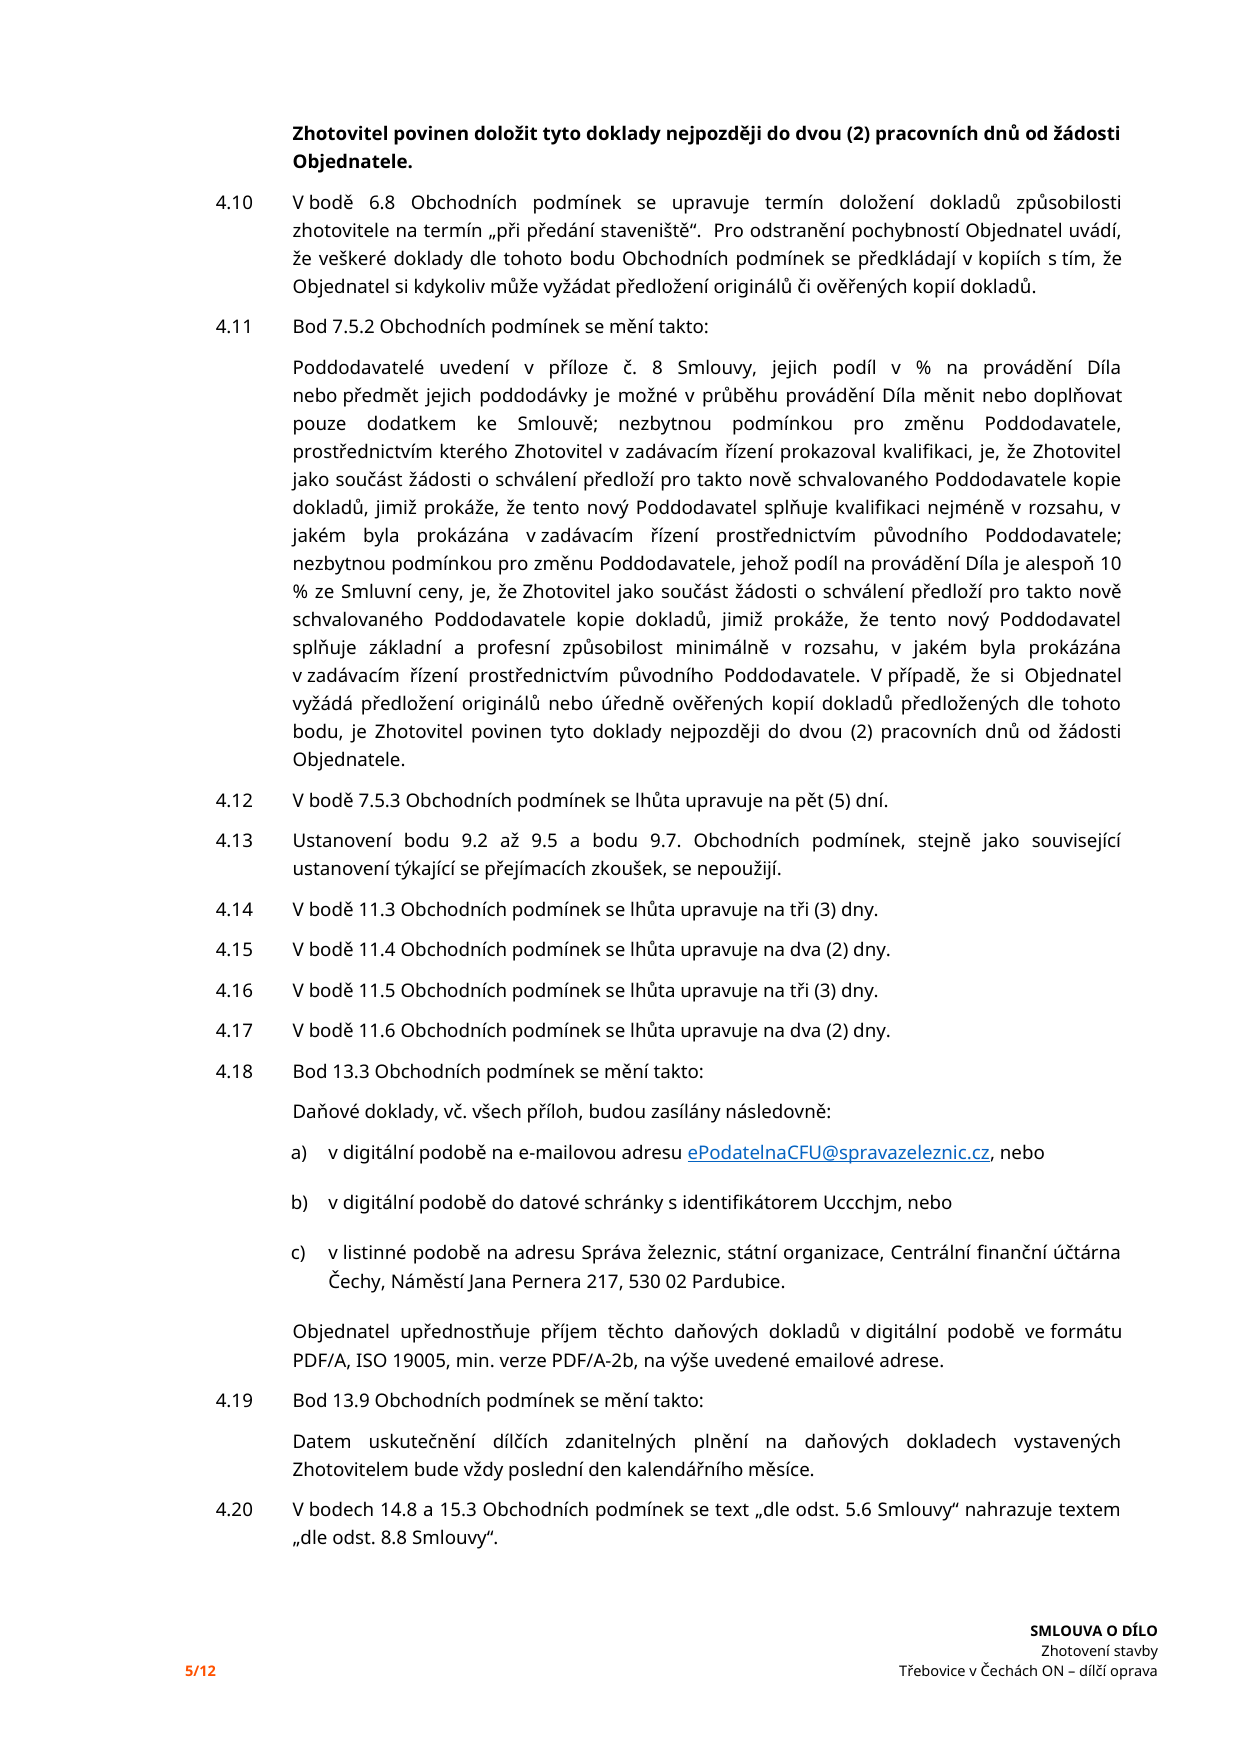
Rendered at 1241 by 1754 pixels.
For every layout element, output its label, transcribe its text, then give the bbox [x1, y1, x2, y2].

text Ustanovení bodu 9.2 až 9.5 a bodu 9.7. Obchodních podmínek, stejně jako související ustanovení týkající se přejímacích zkoušek, se nepoužijí. [216, 828, 1122, 881]
text Poddodavatelé uvedení v příloze č. 8 Smlouvy, jejich podíl v % na provádění Díla nebo předmět jejich poddodávky je možné v průběhu provádění Díla měnit nebo doplňovat pouze dodatkem ke Smlouvě; nezbytnou podmínkou pro změnu Poddodavatele, prostřednictvím kterého Zhotovitel v zadávacím řízení prokazoval kvalifikaci, je, že Zhotovitel jako součást žádosti o schválení předloží pro takto nově schvalovaného Poddodavatele kopie dokladů, jimiž prokáže, že tento nový Poddodavatel splňuje kvalifikaci nejméně v rozsahu, v jakém byla prokázána v zadávacím řízení prostřednictvím původního Poddodavatele; nezbytnou podmínkou pro změnu Poddodavatele, jehož podíl na provádění Díla je alespoň 10 % ze Smluvní ceny, je, že Zhotovitel jako součást žádosti o schválení předloží pro takto nově schvalovaného Poddodavatele kopie dokladů, jimiž prokáže, že tento nový Poddodavatel splňuje základní a profesní způsobilost minimálně v rozsahu, v jakém byla prokázána v zadávacím řízení prostřednictvím původního Poddodavatele. V případě, že si Objednatel vyžádá předložení originálů nebo úředně ověřených kopií dokladů předložených dle tohoto bodu, je Zhotovitel povinen tyto doklady nejpozději do dvou (2) pracovních dnů od žádosti Objednatele. [292, 354, 1122, 772]
text V bodě 11.3 Obchodních podmínek se lhůta upravuje na tři (3) dny. [216, 896, 1122, 922]
list v listinné podobě na adresu Správa železnic, státní organizace, Centrální finanční účtárna Čechy, Náměstí Jana Pernera 217, 530 02 Pardubice. [291, 1239, 1122, 1294]
list v digitální podobě do datové schránky s identifikátorem Uccchjm, nebo [291, 1189, 1122, 1215]
text Bod 13.3 Obchodních podmínek se mění takto: [216, 1058, 1122, 1084]
text V bodě 11.4 Obchodních podmínek se lhůta upravuje na dva (2) dny. [216, 937, 1122, 962]
text V bodě 7.5.3 Obchodních podmínek se lhůta upravuje na pět (5) dní. [216, 787, 1122, 813]
list Daňové doklady, vč. všech příloh, budou zasílány následovně: [292, 1099, 1122, 1124]
text V bodě 6.8 Obchodních podmínek se upravuje termín doložení dokladů způsobilosti zhotovitele na termín „při předání staveniště“. Pro odstranění pochybností Objednatel uvádí, že veškeré doklady dle tohoto bodu Obchodních podmínek se předkládají v kopiích s tím, že Objednatel si kdykoliv může vyžádat předložení originálů či ověřených kopií dokladů. [216, 189, 1122, 299]
text V bodě 11.5 Obchodních podmínek se lhůta upravuje na tři (3) dny. [216, 977, 1122, 1003]
text V bodě 11.6 Obchodních podmínek se lhůta upravuje na dva (2) dny. [216, 1018, 1122, 1043]
text Bod 7.5.2 Obchodních podmínek se mění takto: [216, 314, 1122, 339]
list Objednatel upřednostňuje příjem těchto daňových dokladů v digitální podobě ve formátu PDF/A, ISO 19005, min. verze PDF/A-2b, na výše uvedené emailové adrese. [292, 1319, 1122, 1372]
list Datem uskutečnění dílčích zdanitelných plnění na daňových dokladech vystavených Zhotovitelem bude vždy poslední den kalendářního měsíce. [292, 1428, 1122, 1481]
text V bodech 14.8 a 15.3 Obchodních podmínek se text „dle odst. 5.6 Smlouvy“ nahrazuje textem „dle odst. 8.8 Smlouvy“. [216, 1496, 1122, 1550]
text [292, 121, 1122, 174]
text Bod 13.9 Obchodních podmínek se mění takto: [216, 1387, 1122, 1413]
list v digitální podobě na e-mailovou adresu ePodatelnaCFU@spravazeleznic.cz, nebo [291, 1139, 1122, 1165]
